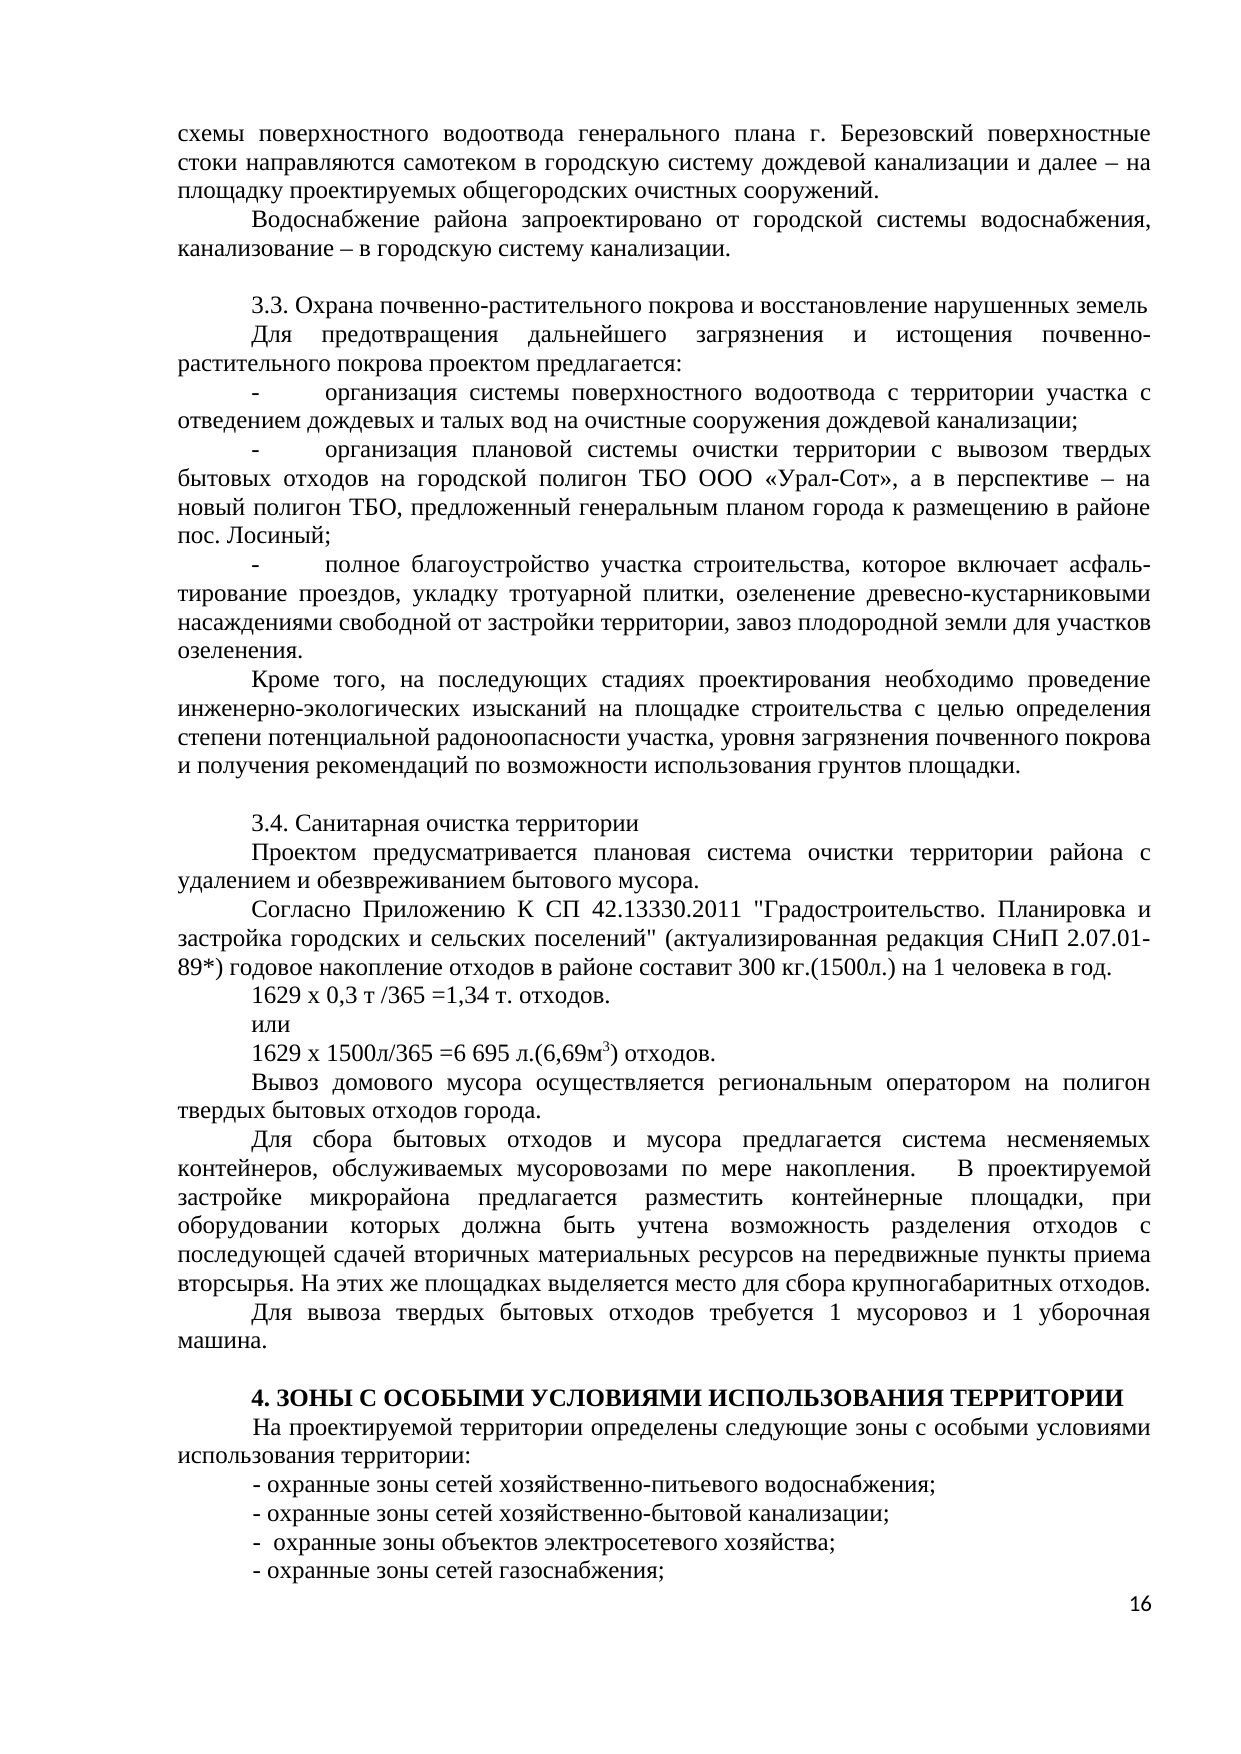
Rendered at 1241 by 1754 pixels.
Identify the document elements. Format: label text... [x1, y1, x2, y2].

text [177, 118, 1152, 204]
text - организация плановой системы очистки территории с вывозом твердых бытовых отходов на городской полигон ТБО ООО «Урал-Сот», а в перспективе – на новый полигон ТБО, предложенный генеральным планом города к размещению в районе пос. Лосиный; [177, 434, 1152, 549]
text Для сбора бытовых отходов и мусора предлагается система несменяемых контейнеров, обслуживаемых мусоровозами по мере накопления. В проектируемой застройке микрорайона предлагается разместить контейнерные площадки, при оборудовании которых должна быть учтена возможность разделения отходов с последующей сдачей вторичных материальных ресурсов на передвижные пункты приема вторсырья. На этих же площадках выделяется место для сбора крупногабаритных отходов. [177, 1124, 1152, 1297]
text или [177, 1009, 1152, 1038]
text Вывоз домового мусора осуществляется региональным оператором на полигон твердых бытовых отходов города. [177, 1067, 1152, 1124]
text 1629 х 1500л/365 =6 695 л.(6,69м3) отходов. [177, 1038, 1152, 1067]
text Кроме того, на последующих стадиях проектирования необходимо проведение инженерно-экологических изысканий на площадке строительства с целью определения степени потенциальной радоноопасности участка, уровня загрязнения почвенного покрова и получения рекомендаций по возможности использования грунтов площадки. [177, 664, 1152, 779]
text - охранные зоны сетей хозяйственно-питьевого водоснабжения; [177, 1469, 1152, 1498]
text Для предотвращения дальнейшего загрязнения и истощения почвенно-растительного покрова проектом предлагается: [177, 319, 1152, 377]
text На проектируемой территории определены следующие зоны с особыми условиями использования территории: [177, 1412, 1152, 1469]
text - охранные зоны объектов электросетевого хозяйства; [177, 1527, 1152, 1556]
text 4. ЗОНЫ С ОСОБЫМИ УСЛОВИЯМИ ИСПОЛЬЗОВАНИЯ ТЕРРИТОРИИ [177, 1383, 1152, 1412]
text - организация системы поверхностного водоотвода с территории участка с отведением дождевых и талых вод на очистные сооружения дождевой канализации; [177, 377, 1152, 434]
text Водоснабжение района запроектировано от городской системы водоснабжения, канализование – в городскую систему канализации. [177, 204, 1152, 262]
text - охранные зоны сетей газоснабжения; [177, 1556, 1152, 1584]
text - охранные зоны сетей хозяйственно-бытовой канализации; [177, 1498, 1152, 1527]
text 3.3. Охрана почвенно-растительного покрова и восстановление нарушенных земель [177, 291, 1152, 319]
text - полное благоустройство участка строительства, которое включает асфаль-тирование проездов, укладку тротуарной плитки, озеленение древесно-кустарниковыми насаждениями свободной от застройки территории, завоз плодородной земли для участков озеленения. [177, 549, 1152, 664]
text Для вывоза твердых бытовых отходов требуется 1 мусоровоз и 1 уборочная машина. [177, 1297, 1152, 1354]
text 3.4. Санитарная очистка территории [177, 808, 1152, 837]
text 1629 х 0,3 т /365 =1,34 т. отходов. [177, 981, 1152, 1009]
text Согласно Приложению К СП 42.13330.2011 "Градостроительство. Планировка и застройка городских и сельских поселений" (актуализированная редакция СНиП 2.07.01-89*) годовое накопление отходов в районе составит 300 кг.(1500л.) на 1 человека в год. [177, 894, 1152, 981]
text Проектом предусматривается плановая система очистки территории района с удалением и обезвреживанием бытового мусора. [177, 837, 1152, 894]
